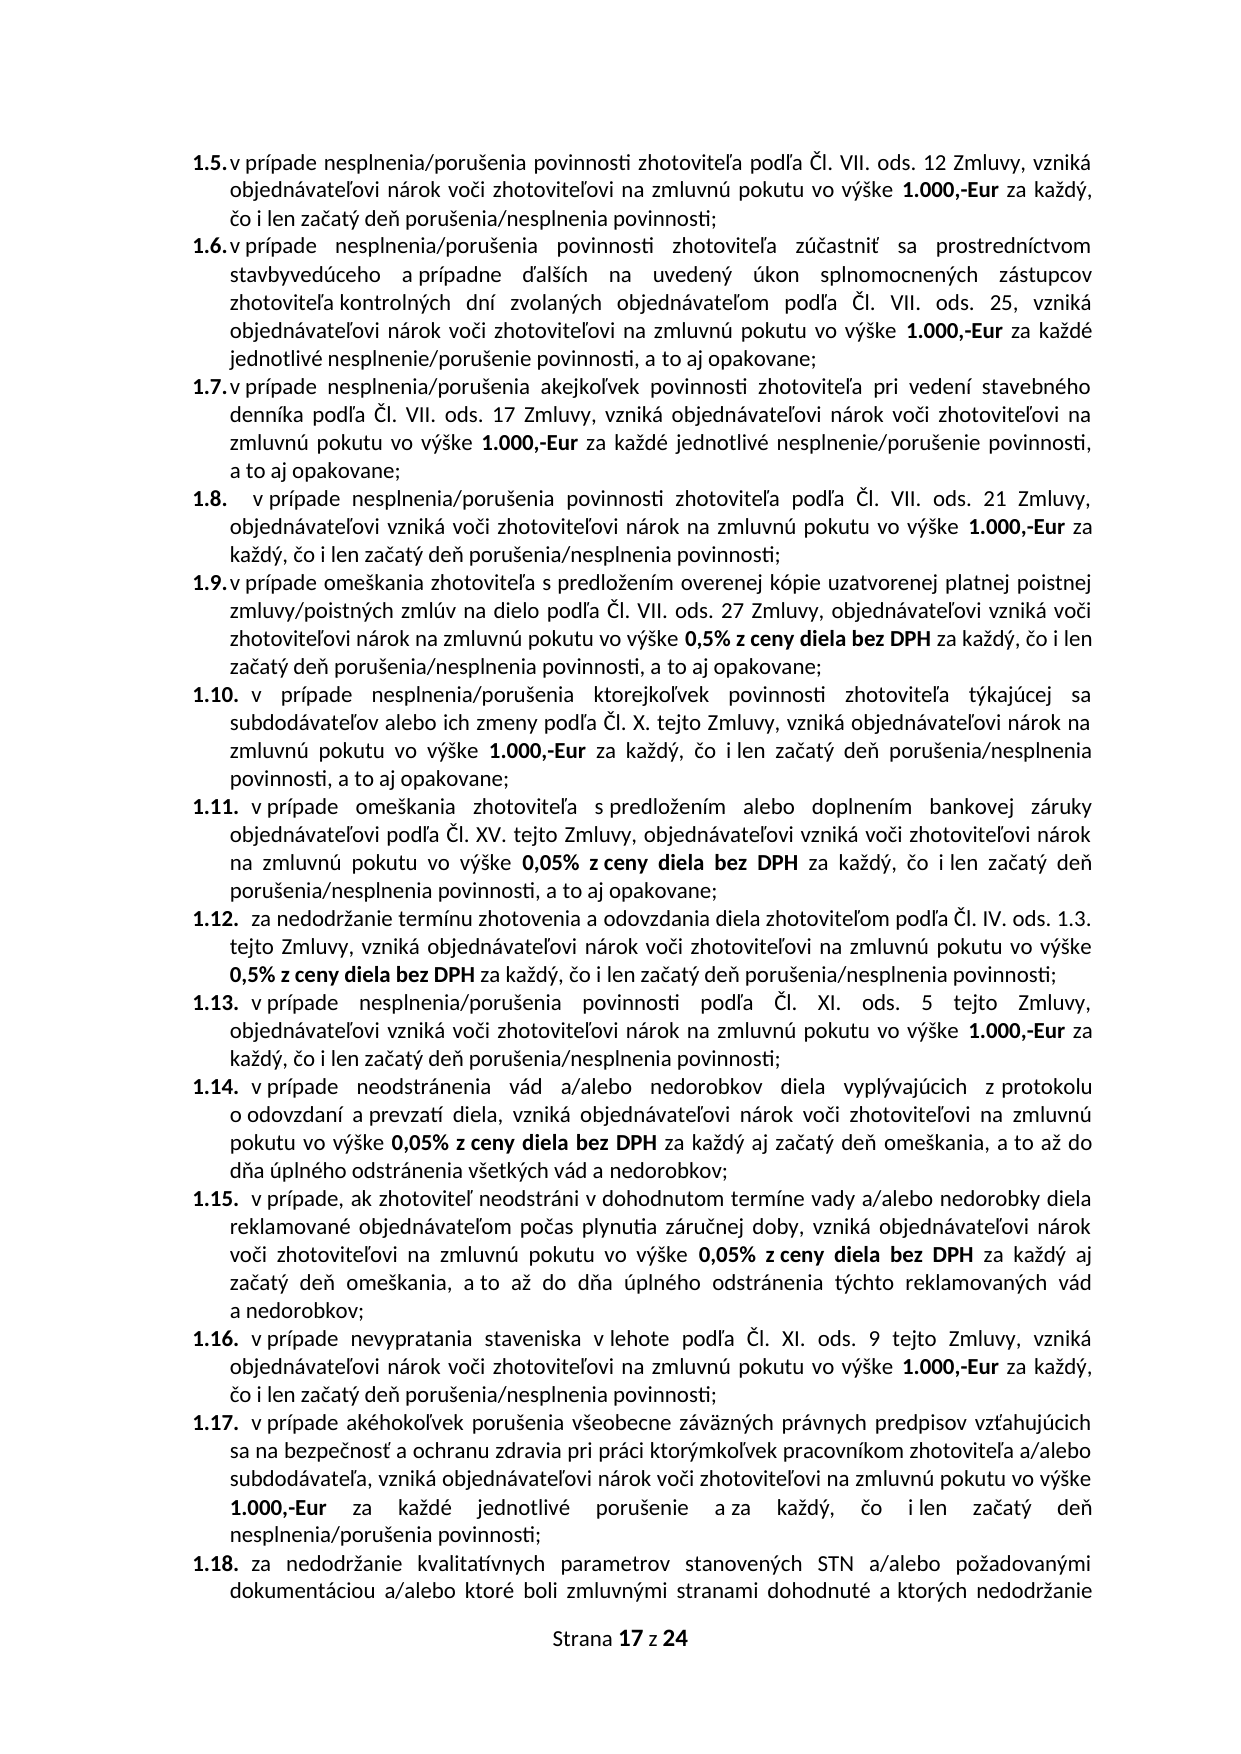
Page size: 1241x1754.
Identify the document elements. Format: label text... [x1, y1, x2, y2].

list v prípade nesplnenia/porušenia akejkoľvek povinnosti zhotoviteľa pri vedení stavebného denníka podľa Čl. VII. ods. 17 Zmluvy, vzniká objednávateľovi nárok voči zhotoviteľovi na zmluvnú pokutu vo výške 1.000,-Eur za každé jednotlivé nesplnenie/porušenie povinnosti, a to aj opakovane; [192, 372, 1093, 484]
list v prípade nesplnenia/porušenia povinnosti zhotoviteľa podľa Čl. VII. ods. 21 Zmluvy, objednávateľovi vzniká voči zhotoviteľovi nárok na zmluvnú pokutu vo výške 1.000,-Eur za každý, čo i len začatý deň porušenia/nesplnenia povinnosti; [192, 484, 1093, 568]
list v prípade nesplnenia/porušenia ktorejkoľvek povinnosti zhotoviteľa týkajúcej sa subdodávateľov alebo ich zmeny podľa Čl. X. tejto Zmluvy, vzniká objednávateľovi nárok na zmluvnú pokutu vo výške 1.000,-Eur za každý, čo i len začatý deň porušenia/nesplnenia povinnosti, a to aj opakovane; [192, 680, 1093, 792]
list v prípade akéhokoľvek porušenia všeobecne záväzných právnych predpisov vzťahujúcich sa na bezpečnosť a ochranu zdravia pri práci ktorýmkoľvek pracovníkom zhotoviteľa a/alebo subdodávateľa, vzniká objednávateľovi nárok voči zhotoviteľovi na zmluvnú pokutu vo výške 1.000,-Eur za každé jednotlivé porušenie a za každý, čo i len začatý deň nesplnenia/porušenia povinnosti; [192, 1408, 1093, 1549]
list v prípade neodstránenia vád a/alebo nedorobkov diela vyplývajúcich z protokolu o odovzdaní a prevzatí diela, vzniká objednávateľovi nárok voči zhotoviteľovi na zmluvnú pokutu vo výške 0,05% z ceny diela bez DPH za každý aj začatý deň omeškania, a to až do dňa úplného odstránenia všetkých vád a nedorobkov; [192, 1072, 1093, 1184]
list v prípade nesplnenia/porušenia povinnosti zhotoviteľa podľa Čl. VII. ods. 12 Zmluvy, vzniká objednávateľovi nárok voči zhotoviteľovi na zmluvnú pokutu vo výške 1.000,-Eur za každý, čo i len začatý deň porušenia/nesplnenia povinnosti; [192, 148, 1093, 232]
list v prípade nesplnenia/porušenia povinnosti zhotoviteľa zúčastniť sa prostredníctvom stavbyvedúceho a prípadne ďalších na uvedený úkon splnomocnených zástupcov zhotoviteľa kontrolných dní zvolaných objednávateľom podľa Čl. VII. ods. 25, vzniká objednávateľovi nárok voči zhotoviteľovi na zmluvnú pokutu vo výške 1.000,-Eur za každé jednotlivé nesplnenie/porušenie povinnosti, a to aj opakovane; [192, 232, 1093, 372]
list v prípade nesplnenia/porušenia povinnosti podľa Čl. XI. ods. 5 tejto Zmluvy, objednávateľovi vzniká voči zhotoviteľovi nárok na zmluvnú pokutu vo výške 1.000,-Eur za každý, čo i len začatý deň porušenia/nesplnenia povinnosti; [192, 988, 1093, 1072]
list v prípade omeškania zhotoviteľa s predložením overenej kópie uzatvorenej platnej poistnej zmluvy/poistných zmlúv na dielo podľa Čl. VII. ods. 27 Zmluvy, objednávateľovi vzniká voči zhotoviteľovi nárok na zmluvnú pokutu vo výške 0,5% z ceny diela bez DPH za každý, čo i len začatý deň porušenia/nesplnenia povinnosti, a to aj opakovane; [192, 568, 1093, 680]
list za nedodržanie termínu zhotovenia a odovzdania diela zhotoviteľom podľa Čl. IV. ods. 1.3. tejto Zmluvy, vzniká objednávateľovi nárok voči zhotoviteľovi na zmluvnú pokutu vo výške 0,5% z ceny diela bez DPH za každý, čo i len začatý deň porušenia/nesplnenia povinnosti; [192, 904, 1093, 988]
list v prípade nevypratania staveniska v lehote podľa Čl. XI. ods. 9 tejto Zmluvy, vzniká objednávateľovi nárok voči zhotoviteľovi na zmluvnú pokutu vo výške 1.000,-Eur za každý, čo i len začatý deň porušenia/nesplnenia povinnosti; [192, 1324, 1093, 1408]
list v prípade omeškania zhotoviteľa s predložením alebo doplnením bankovej záruky objednávateľovi podľa Čl. XV. tejto Zmluvy, objednávateľovi vzniká voči zhotoviteľovi nárok na zmluvnú pokutu vo výške 0,05% z ceny diela bez DPH za každý, čo i len začatý deň porušenia/nesplnenia povinnosti, a to aj opakovane; [192, 792, 1093, 904]
list v prípade, ak zhotoviteľ neodstráni v dohodnutom termíne vady a/alebo nedorobky diela reklamované objednávateľom počas plynutia záručnej doby, vzniká objednávateľovi nárok voči zhotoviteľovi na zmluvnú pokutu vo výške 0,05% z ceny diela bez DPH za každý aj začatý deň omeškania, a to až do dňa úplného odstránenia týchto reklamovaných vád a nedorobkov; [192, 1184, 1093, 1324]
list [192, 1549, 1093, 1605]
